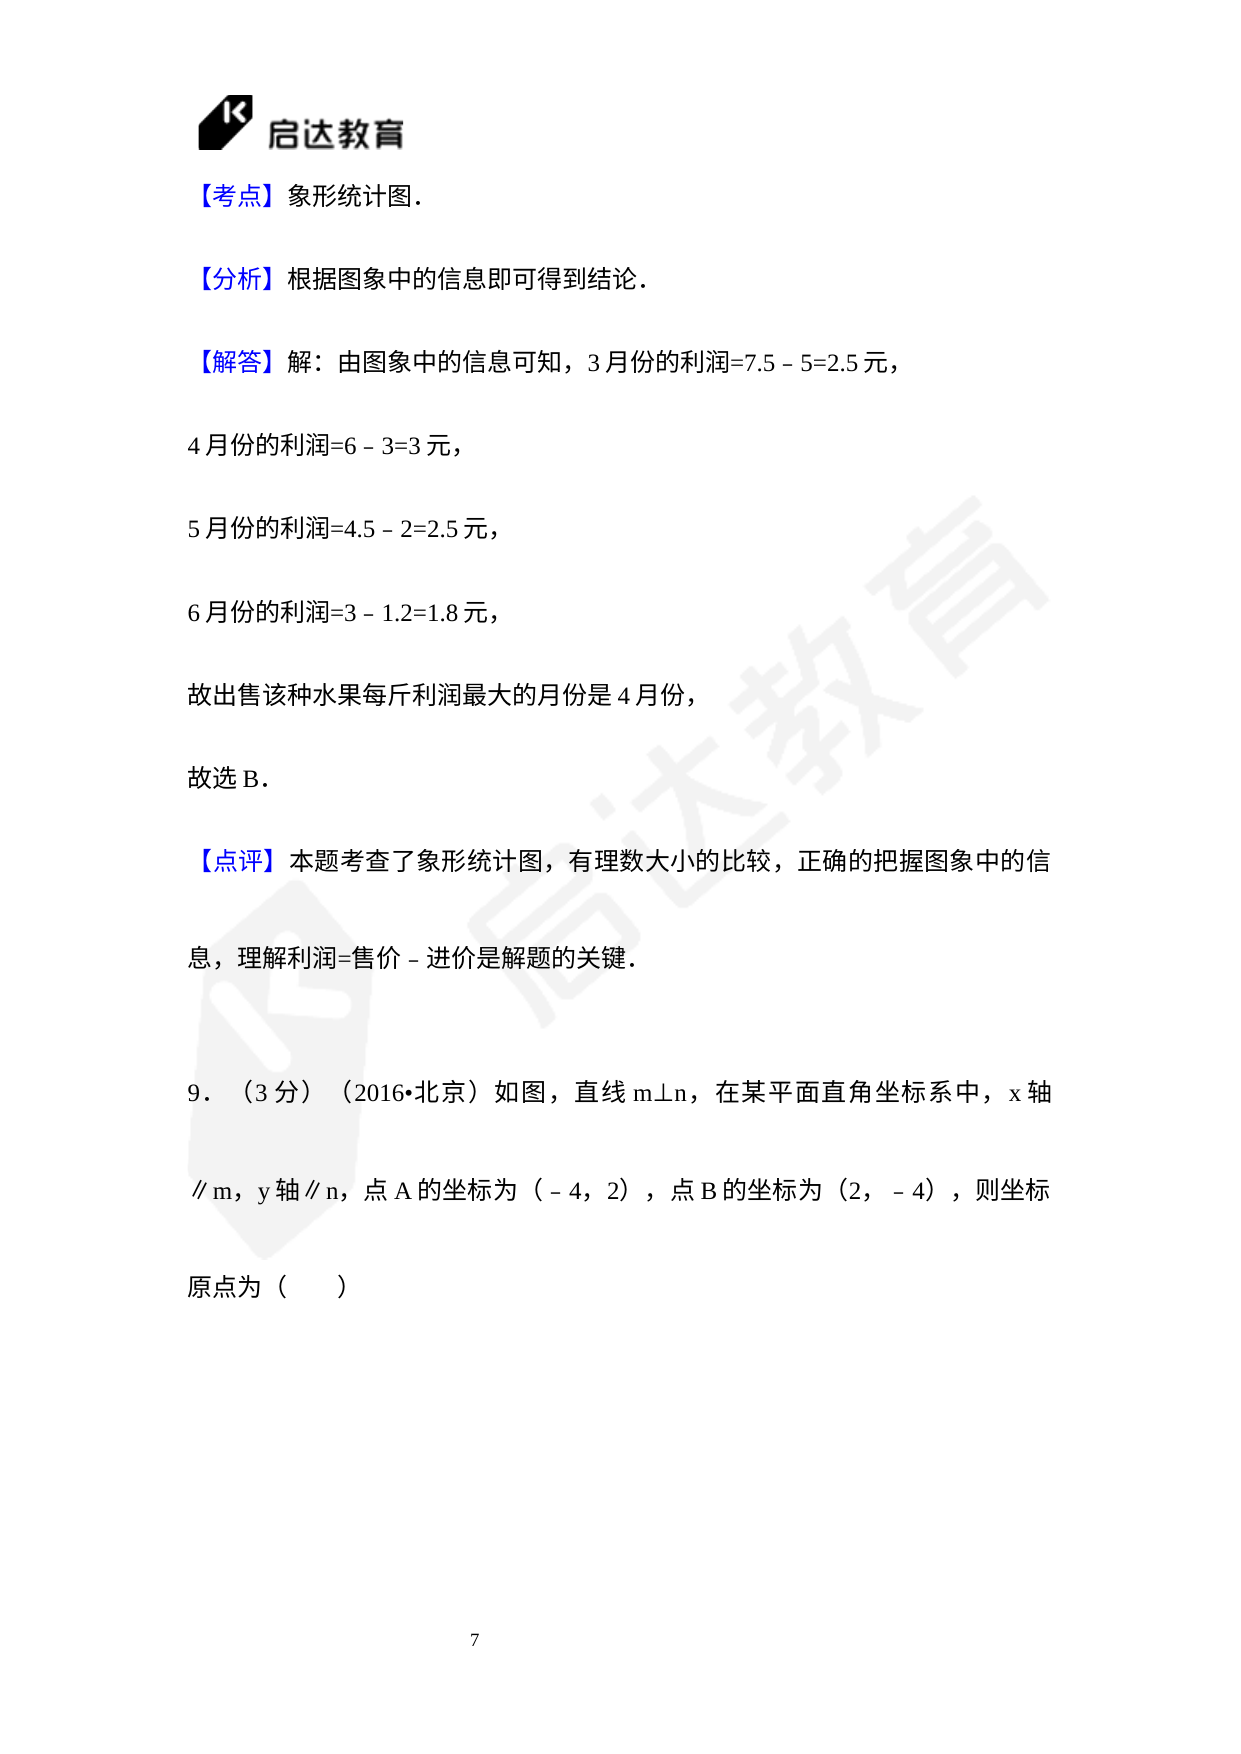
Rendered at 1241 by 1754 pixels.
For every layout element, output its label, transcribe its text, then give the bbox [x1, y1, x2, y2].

text 【分析】根据图象中的信息即可得到结论． [187, 245, 1053, 310]
picture [198, 95, 404, 150]
text 4月份的利润=6﹣3=3元， [187, 411, 1053, 476]
text 故选B． [187, 744, 1053, 809]
text 9．（3分）（2016•北京）如图，直线m⊥n，在某平面直角坐标系中，x轴∥m，y轴∥n，点A的坐标为（﹣4，2），点B的坐标为（2，﹣4），则坐标原点为（ ） [187, 1058, 1053, 1318]
text 6月份的利润=3﹣1.2=1.8元， [187, 578, 1053, 643]
text 【点评】本题考查了象形统计图，有理数大小的比较，正确的把握图象中的信息，理解利润=售价﹣进价是解题的关键． [187, 827, 1053, 989]
text 【考点】象形统计图．菁优网版权所有 [187, 162, 1053, 227]
text 【解答】解：由图象中的信息可知，3月份的利润=7.5﹣5=2.5元， [187, 328, 1053, 393]
text 5月份的利润=4.5﹣2=2.5元， [187, 494, 1053, 559]
text 故出售该种水果每斤利润最大的月份是4月份， [187, 661, 1053, 726]
